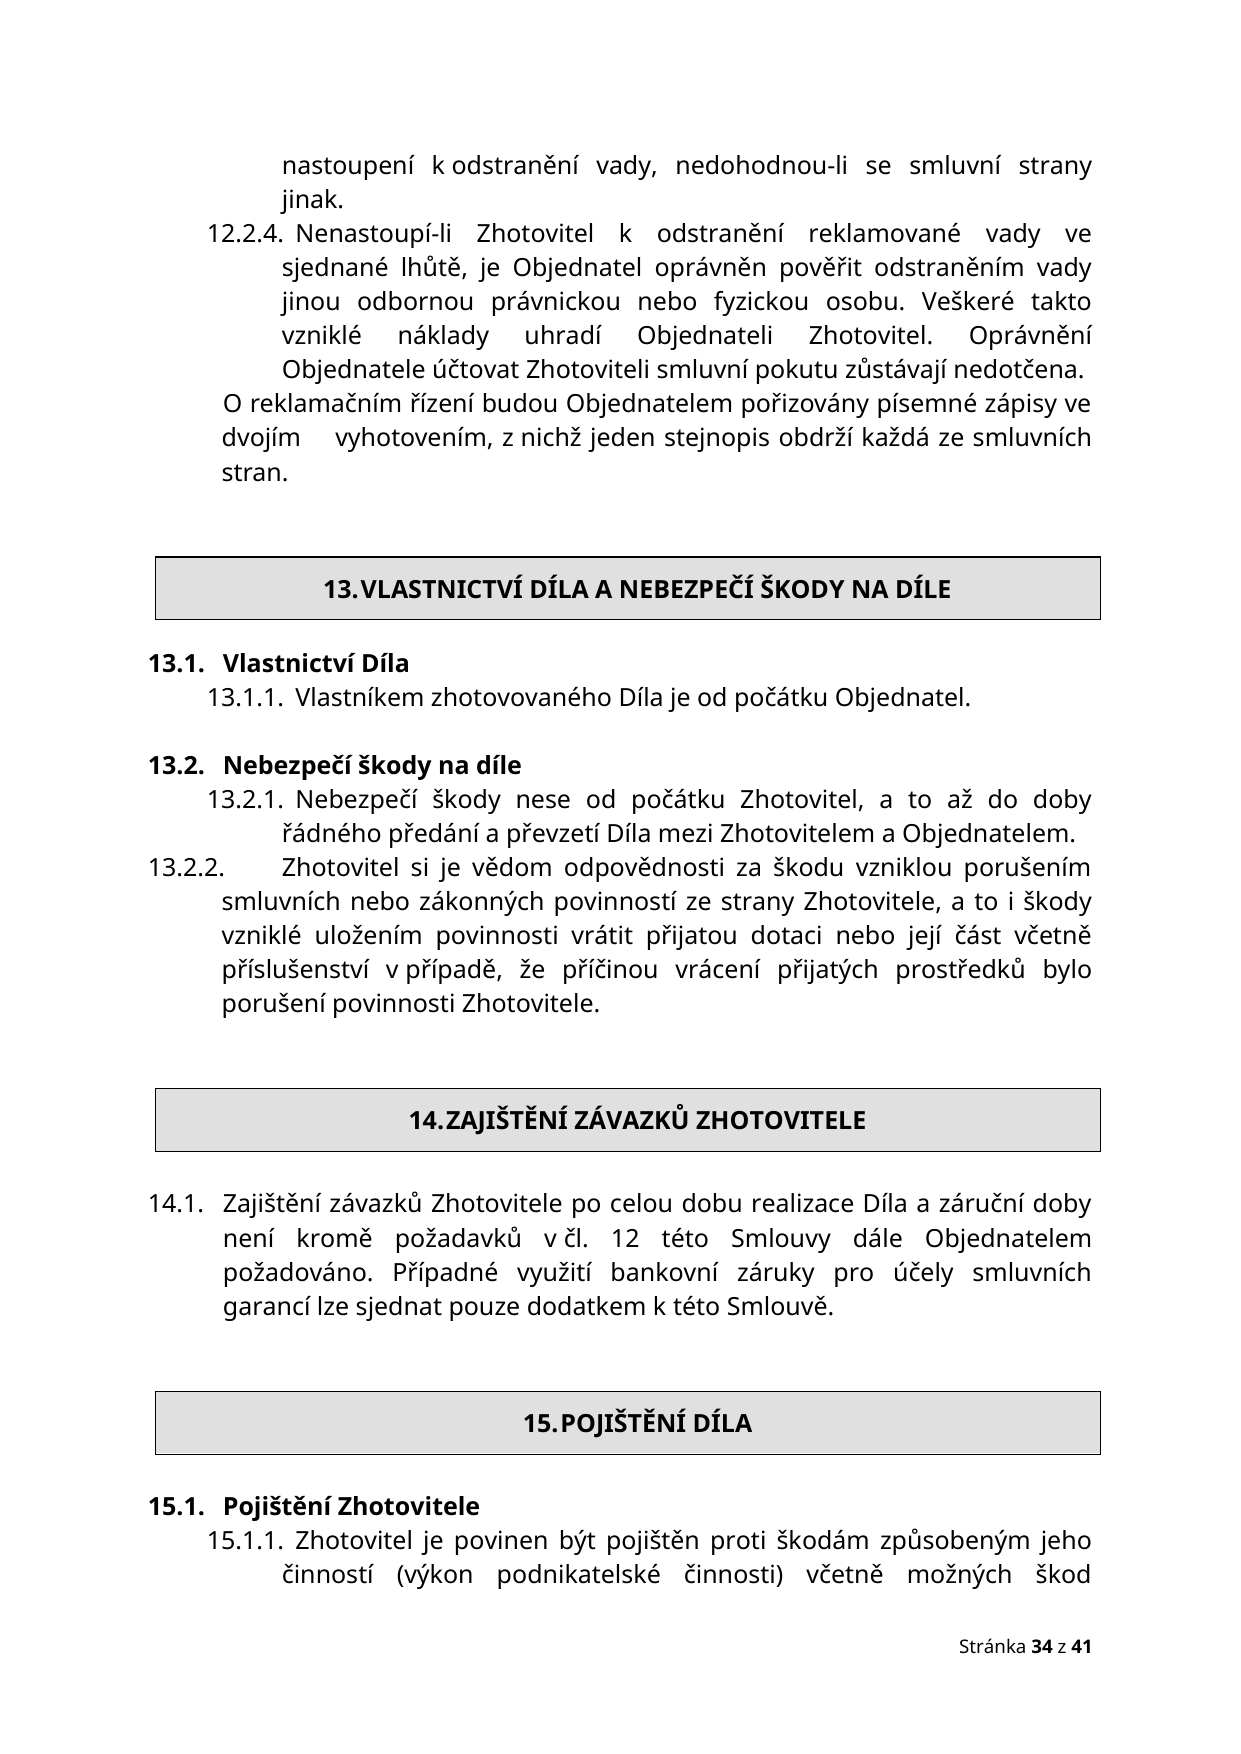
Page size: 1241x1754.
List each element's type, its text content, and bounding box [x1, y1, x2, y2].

list Nebezpečí škody na díle [148, 747, 1093, 782]
list Vlastníkem zhotovovaného Díla je od počátku Objednatel. [207, 679, 1093, 713]
list Zhotovitel si je vědom odpovědnosti za škodu vzniklou porušením smluvních nebo zákonných povinností ze strany Zhotovitele, a to i škody vzniklé uložením povinnosti vrátit přijatou dotaci nebo její část včetně příslušenství v případě, že příčinou vrácení přijatých prostředků bylo porušení povinnosti Zhotovitele. [148, 850, 1093, 1020]
list Vlastnictví Díla [148, 645, 1093, 679]
table_header Vlastnictví díla a nebezpečí škody na díle [156, 558, 1100, 619]
list Nenastoupí-li Zhotovitel k odstranění reklamované vady ve sjednané lhůtě, je Objednatel oprávněn pověřit odstraněním vady jinou odbornou právnickou nebo fyzickou osobu. Veškeré takto vzniklé náklady uhradí Objednateli Zhotovitel. Oprávnění Objednatele účtovat Zhotoviteli smluvní pokutu zůstávají nedotčena. [207, 216, 1093, 386]
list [207, 148, 1093, 216]
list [207, 1523, 1093, 1591]
list Nebezpečí škody nese od počátku Zhotovitel, a to až do doby řádného předání a převzetí Díla mezi Zhotovitelem a Objednatelem. [207, 782, 1093, 850]
table_header Pojištění díla [156, 1392, 1100, 1453]
list Pojištění Zhotovitele [148, 1488, 1093, 1523]
list Zajištění závazků Zhotovitele po celou dobu realizace Díla a záruční doby není kromě požadavků v čl. 12 této Smlouvy dále Objednatelem požadováno. Případné využití bankovní záruky pro účely smluvních garancí lze sjednat pouze dodatkem k této Smlouvě. [148, 1186, 1093, 1322]
text O reklamačním řízení budou Objednatelem pořizovány písemné zápisy ve dvojím vyhotovením, z nichž jeden stejnopis obdrží každá ze smluvních stran. [221, 386, 1093, 488]
table_header ZAJIŠTĚNÍ ZÁVAZKŮ ZHOTOVITELE [156, 1089, 1100, 1151]
